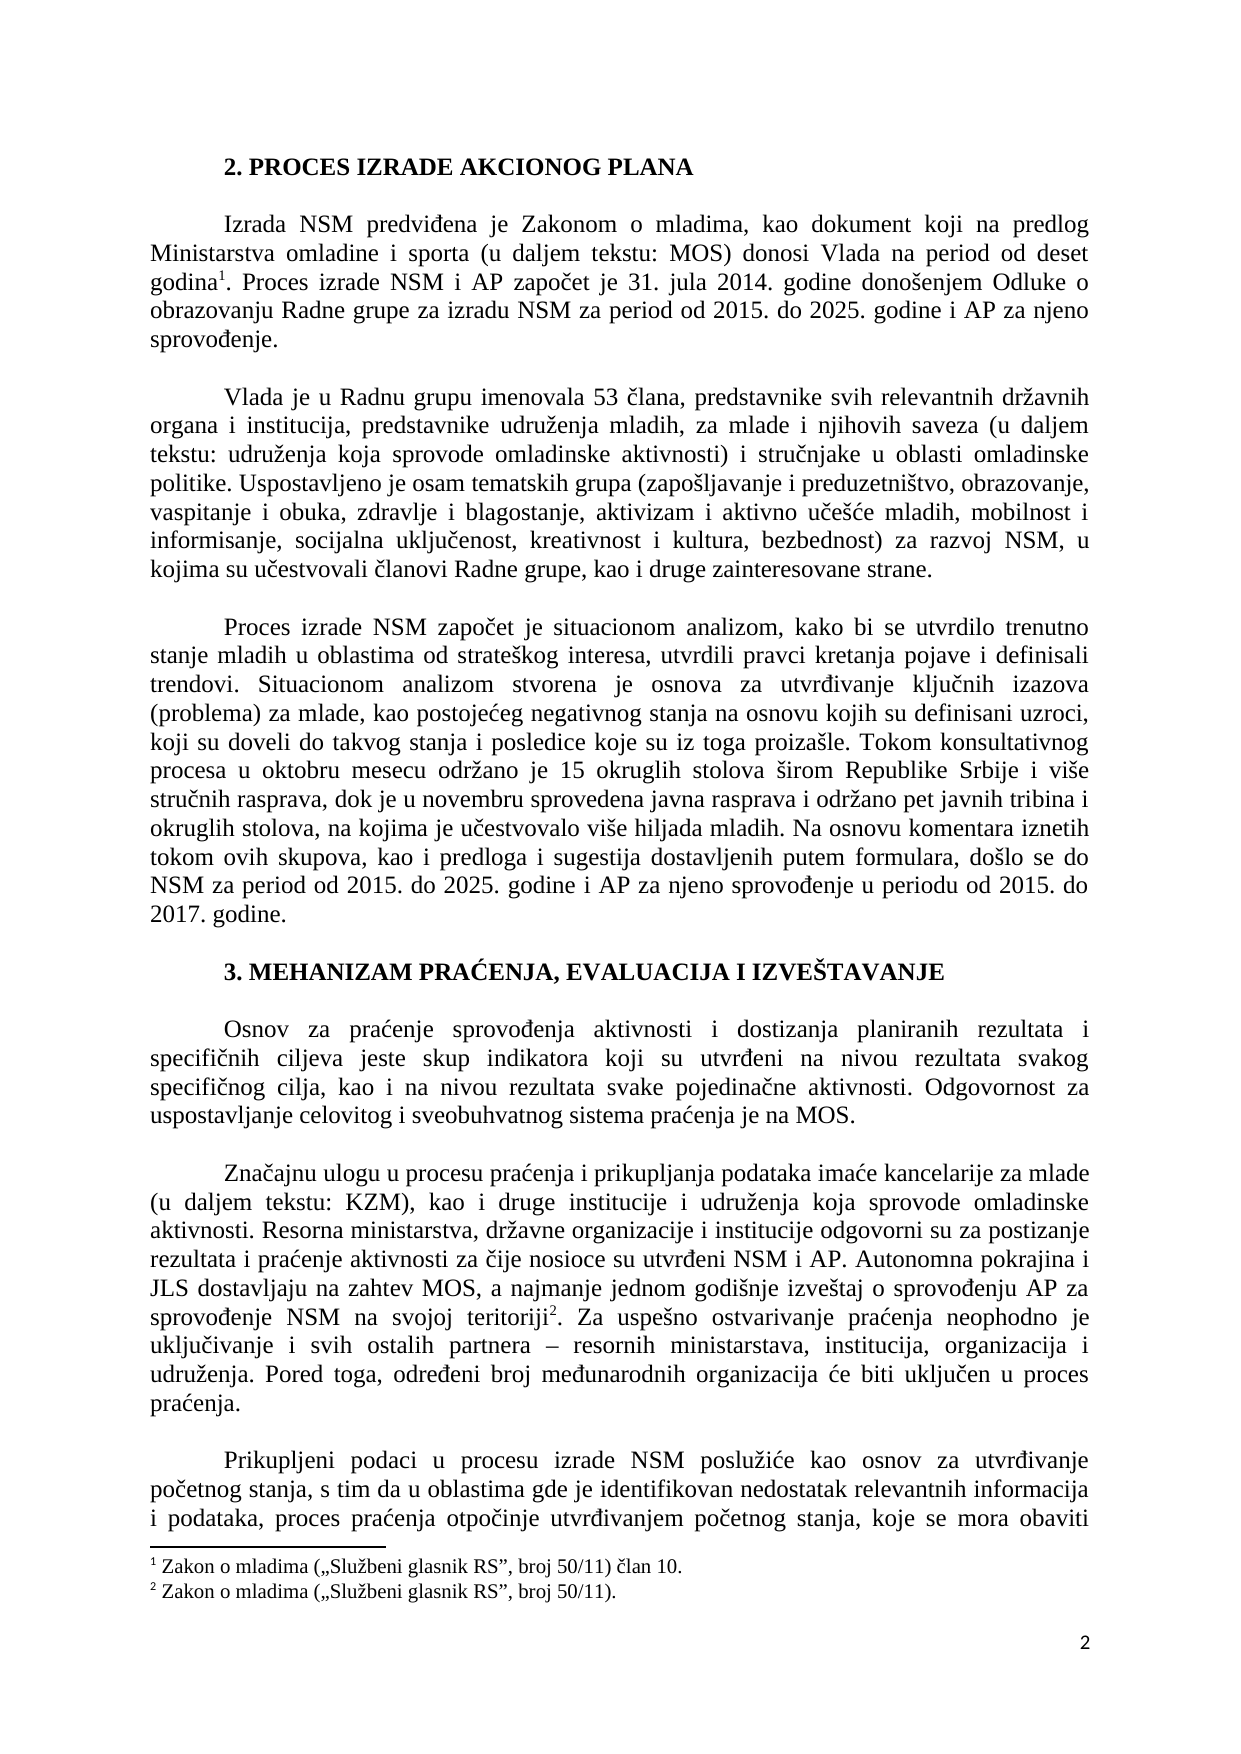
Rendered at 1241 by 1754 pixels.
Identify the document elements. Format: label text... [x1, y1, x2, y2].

text 3. MEHANIZAM PRAĆENJA, EVALUACIJA I IZVEŠTAVANJE [150, 957, 1120, 986]
text Izrada NSM predviđena je Zakonom o mladima, kao dokument koji na predlog Ministarstva omladine i sporta (u daljem tekstu: MOS) donosi Vlada na period od deset godina. Proces izrade NSM i AP započet je 31. jula 2014. godine donošenjem Odluke o obrazovanju Radne grupe za izradu NSM za period od 2015. do 2025. godine i AP za njeno sprovođenje. [150, 209, 1090, 353]
text Proces izrade NSM započet je situacionom analizom, kako bi se utvrdilo trenutno stanje mladih u oblastima od strateškog interesa, utvrdili pravci kretanja pojave i definisali trendovi. Situacionom analizom stvorena je osnova za utvrđivanje ključnih izazova (problema) za mlade, kao postojećeg negativnog stanja na osnovu kojih su definisani uzroci, koji su doveli do takvog stanja i posledice koje su iz toga proizašle. Tokom konsultativnog procesa u oktobru mesecu održano je 15 okruglih stolova širom Republike Srbije i više stručnih rasprava, dok je u novembru sprovedena javna rasprava i održano pet javnih tribina i okruglih stolova, na kojima je učestvovalo više hiljada mladih. Na osnovu komentara iznetih tokom ovih skupova, kao i predloga i sugestija dostavljenih putem formulara, došlo se do NSM za period od 2015. do 2025. godine i AP za njeno sprovođenje u periodu od 2015. do 2017. godine. [150, 612, 1090, 928]
text Značajnu ulogu u procesu praćenja i prikupljanja podataka imaće kancelarije za mlade (u daljem tekstu: KZM), kao i druge institucije i udruženja koja sprovode omladinske aktivnosti. Resorna ministarstva, državne organizacije i institucije odgovorni su za postizanje rezultata i praćenje aktivnosti za čije nosioce su utvrđeni NSM i AP. Autonomna pokrajina i JLS dostavljaju na zahtev MOS, a najmanje jednom godišnje izveštaj o sprovođenju AP za sprovođenje NSM na svojoj teritoriji. Za uspešno ostvarivanje praćenja neophodno je uključivanje i svih ostalih partnera ‒ resornih ministarstava, institucija, organizacija i udruženja. Pored toga, određeni broj međunarodnih organizacija će biti uključen u proces praćenja. [150, 1158, 1090, 1417]
text 2. PROCES IZRADE AKCIONOG PLANA [150, 152, 1090, 181]
text Vlada je u Radnu grupu imenovala 53 člana, predstavnike svih relevantnih državnih organa i institucija, predstavnike udruženja mladih, za mlade i njihovih saveza (u daljem tekstu: udruženja koja sprovode omladinske aktivnosti) i stručnjake u oblasti omladinske politike. Uspostavljeno je osam tematskih grupa (zapošljavanje i preduzetništvo, obrazovanje, vaspitanje i obuka, zdravlje i blagostanje, aktivizam i aktivno učešće mladih, mobilnost i informisanje, socijalna uključenost, kreativnost i kultura, bezbednost) za razvoj NSM, u kojima su učestvovali članovi Radne grupe, kao i druge zainteresovane strane. [150, 382, 1090, 583]
text Osnov za praćenje sprovođenja aktivnosti i dostizanja planiranih rezultata i specifičnih ciljeva jeste skup indikatora koji su utvrđeni na nivou rezultata svakog specifičnog cilja, kao i na nivou rezultata svake pojedinačne aktivnosti. Odgovornost za uspostavljanje celovitog i sveobuhvatnog sistema praćenja je na MOS. [150, 1014, 1090, 1129]
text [150, 1446, 1090, 1532]
